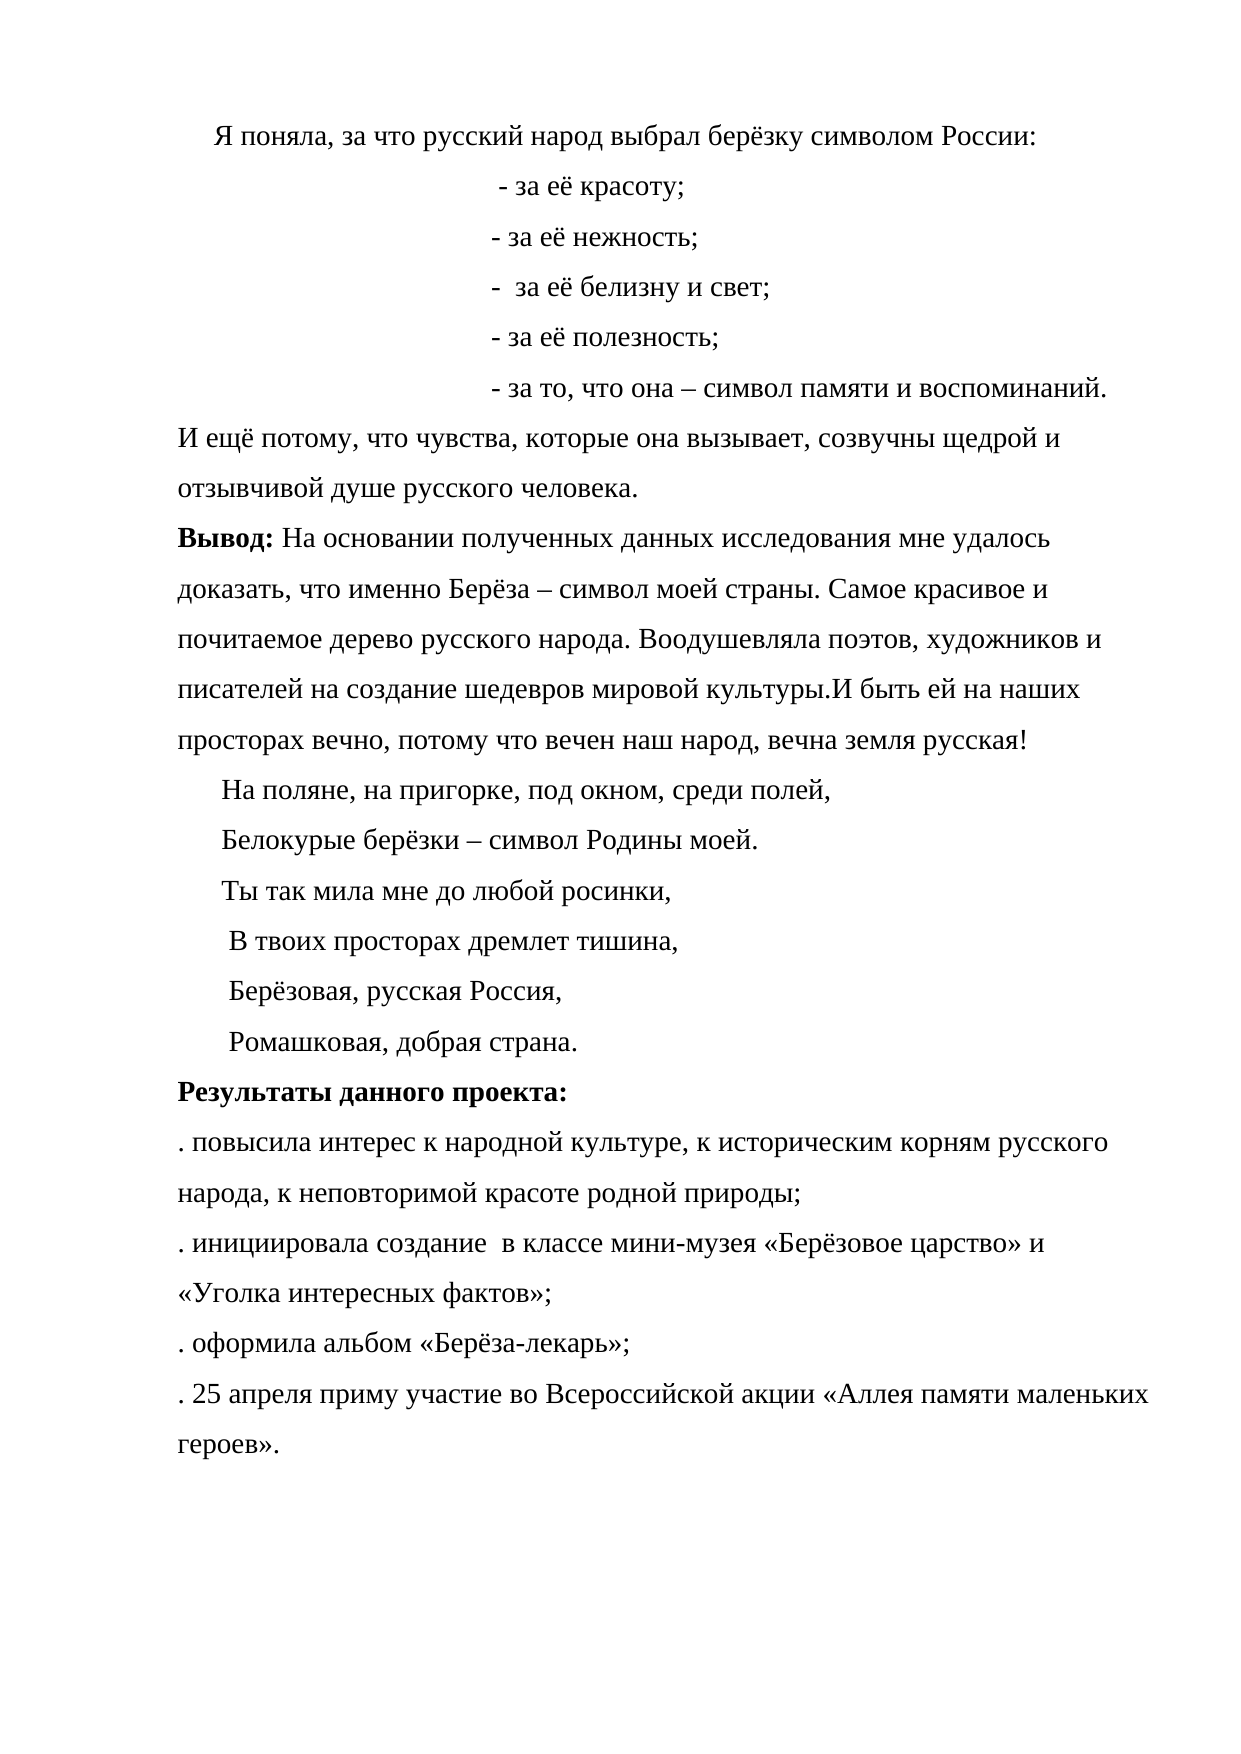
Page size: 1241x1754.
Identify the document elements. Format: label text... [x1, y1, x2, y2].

text На поляне, на пригорке, под окном, среди полей, [177, 772, 1152, 806]
text - за её полезность; [177, 319, 1152, 353]
text Результаты данного проекта: [177, 1074, 1152, 1108]
text - за её нежность; [177, 219, 1152, 252]
text Вывод: На основании полученных данных исследования мне удалось доказать, что именно Берёза – символ моей страны. Самое красивое и почитаемое дерево русского народа. Воодушевляла поэтов, художников и писателей на создание шедевров мировой культуры.И быть ей на наших просторах вечно, потому что вечен наш народ, вечна земля русская! [177, 521, 1152, 755]
text - за её белизну и свет; [177, 269, 1152, 303]
text - за её красоту; [177, 168, 1152, 202]
text . оформила альбом «Берёза-лекарь»; [177, 1326, 1152, 1359]
text В твоих просторах дремлет тишина, [177, 923, 1152, 957]
text . инициировала создание в классе мини-музея «Берёзовое царство» и «Уголка интересных фактов»; [177, 1225, 1152, 1309]
text . повысила интерес к народной культуре, к историческим корням русского народа, к неповторимой красоте родной природы; [177, 1124, 1152, 1208]
text . 25 апреля приму участие во Всероссийской акции «Аллея памяти маленьких героев». [177, 1376, 1152, 1460]
text Я поняла, за что русский народ выбрал берёзку символом России: [177, 118, 1152, 152]
text И ещё потому, что чувства, которые она вызывает, созвучны щедрой и отзывчивой душе русского человека. [177, 420, 1152, 504]
text Берёзовая, русская Россия, [177, 973, 1152, 1007]
text Белокурые берёзки – символ Родины моей. [177, 822, 1152, 856]
text Ромашковая, добрая страна. [177, 1024, 1152, 1057]
text - за то, что она – символ памяти и воспоминаний. [177, 370, 1152, 403]
text Ты так мила мне до любой росинки, [177, 873, 1152, 906]
